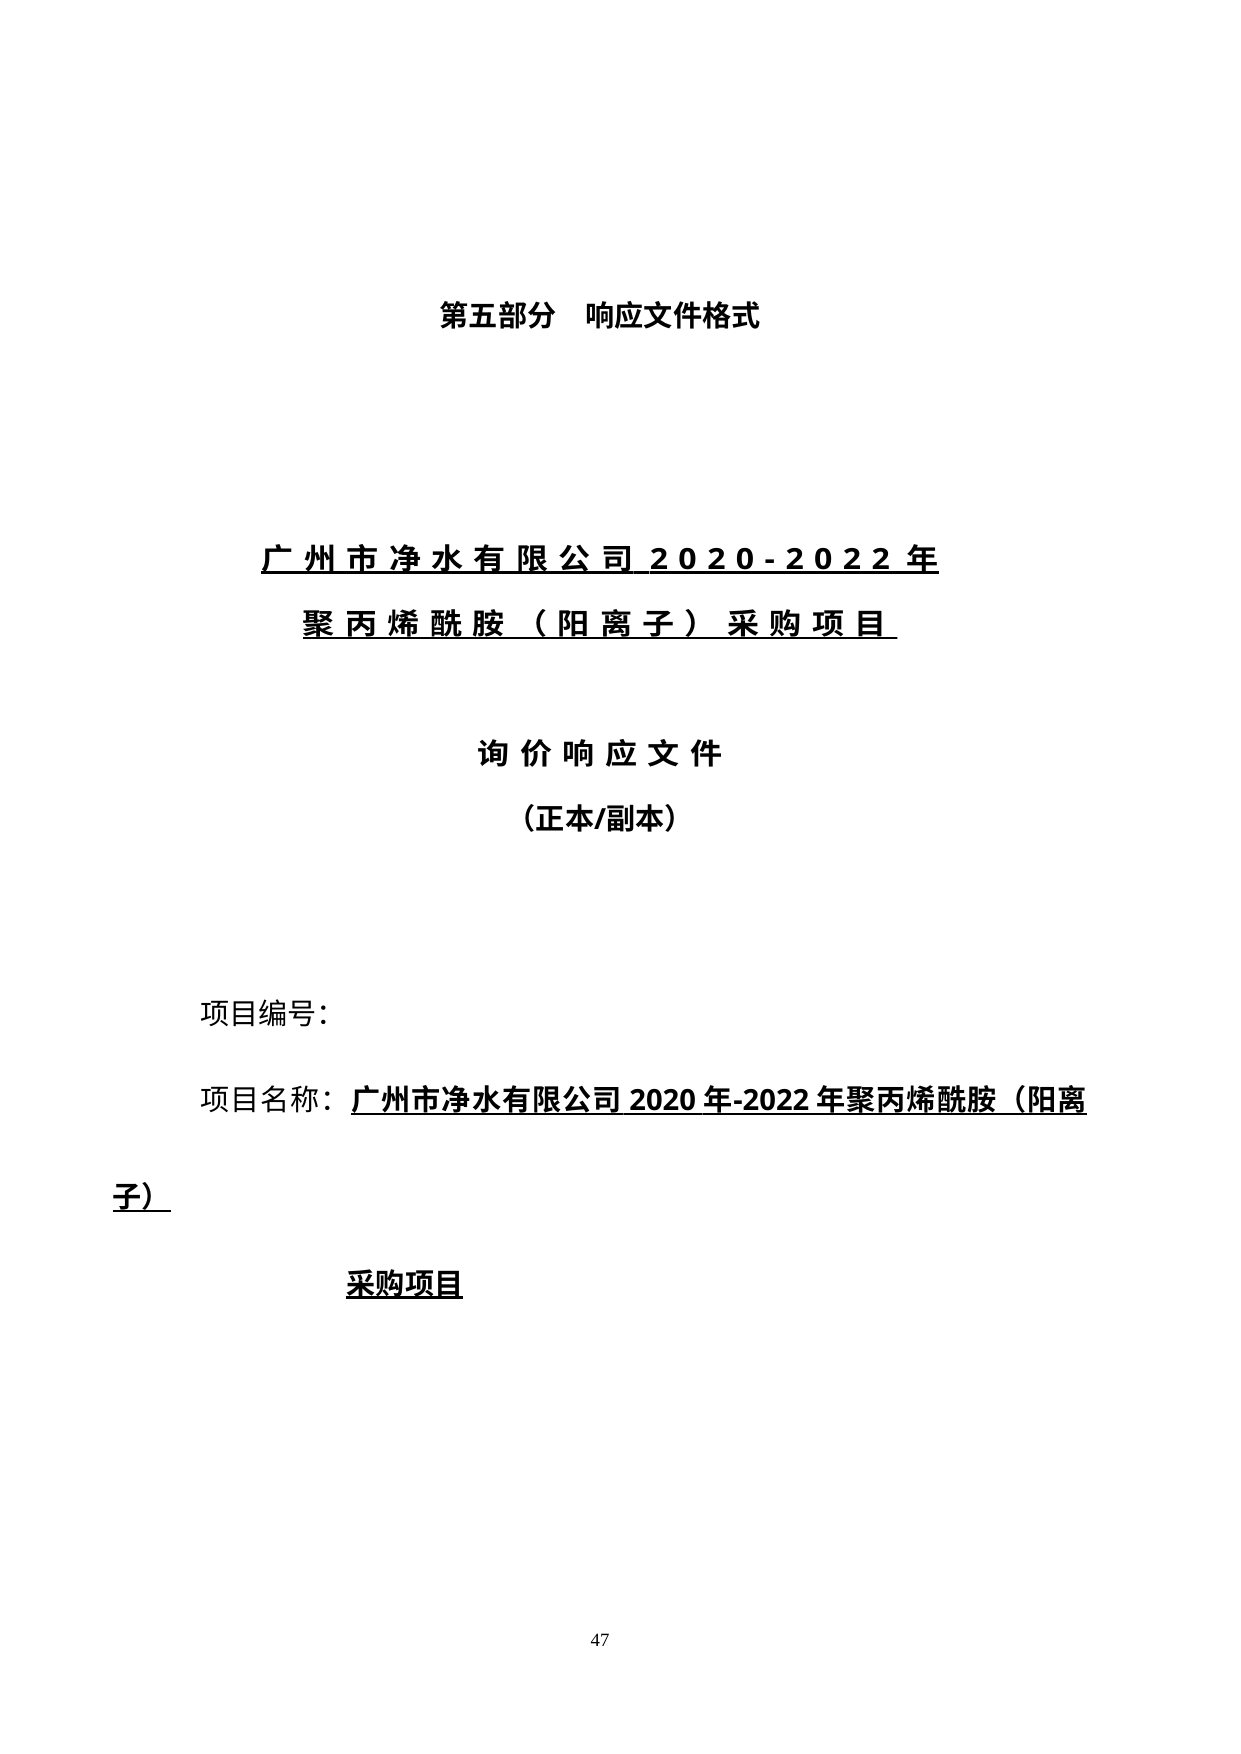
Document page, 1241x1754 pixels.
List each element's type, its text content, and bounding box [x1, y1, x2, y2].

text 询价响应文件 [112, 719, 1087, 784]
text 项目名称：广州市净水有限公司2020年-2022年聚丙烯酰胺（阳离子） [112, 1065, 1087, 1228]
subtitle 第五部分 响应文件格式 [112, 281, 1087, 346]
text 项目编号： [112, 979, 1087, 1044]
text 采购项目 [112, 1249, 1087, 1314]
text 聚丙烯酰胺（阳离子）采购项目 [112, 589, 1087, 654]
text （正本/副本） [112, 784, 1087, 849]
text 广州市净水有限公司2020-2022年 [112, 524, 1087, 589]
